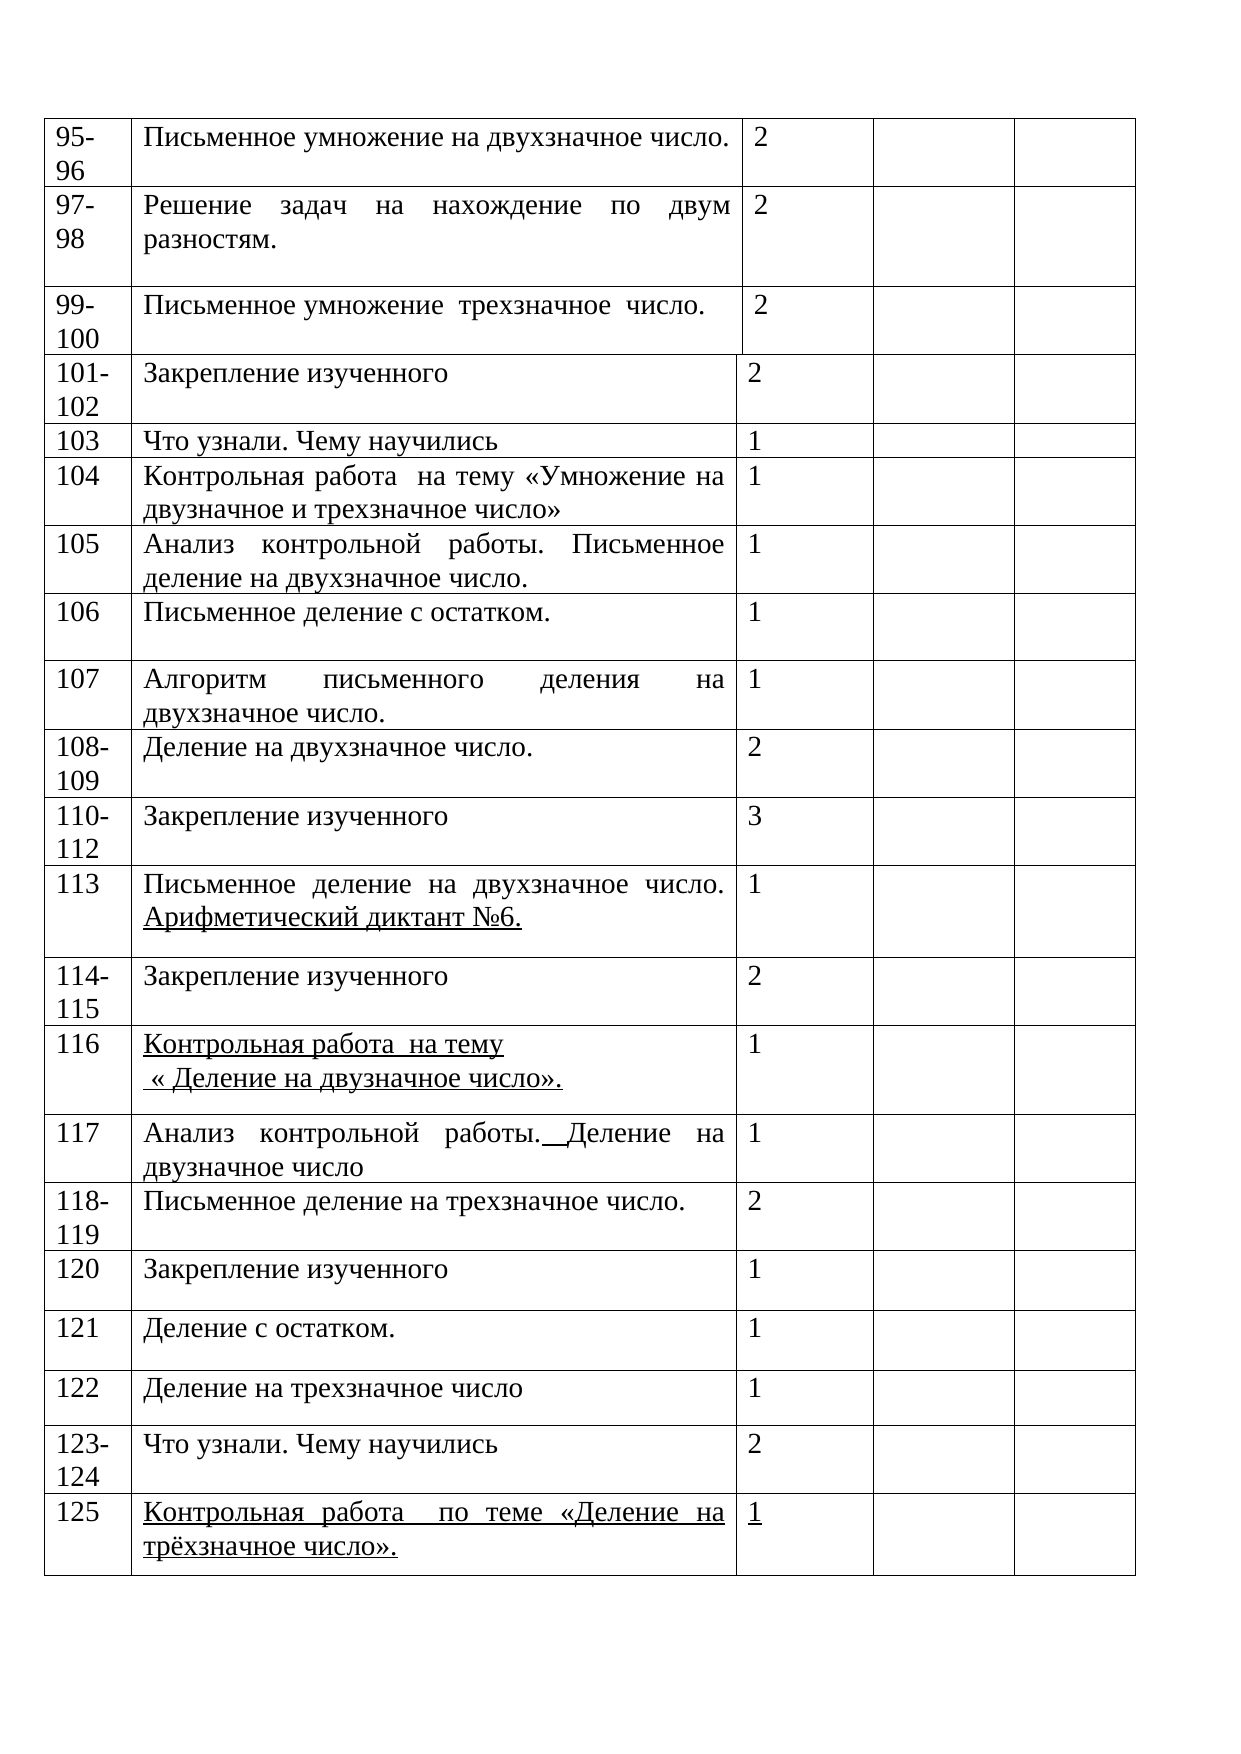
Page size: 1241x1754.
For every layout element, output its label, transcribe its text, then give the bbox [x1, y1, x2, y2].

table_cell 1 [737, 1311, 873, 1369]
table_cell Письменное деление с остатком. [132, 594, 736, 660]
table_cell 1 [737, 1251, 873, 1309]
table_cell [874, 594, 1014, 660]
table_cell 1 [737, 526, 873, 593]
table_cell Алгоритм письменного деления на двухзначное число. [132, 661, 736, 728]
table_cell 1 [737, 1371, 873, 1425]
table_cell [1015, 1183, 1135, 1250]
table_cell Анализ контрольной работы. Деление на двузначное число [132, 1115, 736, 1182]
table_cell Письменное умножение трехзначное число. [132, 287, 742, 354]
table_cell 1 [737, 458, 873, 525]
table_cell [874, 798, 1014, 865]
table_cell [874, 119, 1014, 186]
table_cell 106 [45, 594, 131, 660]
table_cell [1015, 594, 1135, 660]
table_cell [1015, 1115, 1135, 1182]
table_cell 1 [737, 1494, 873, 1575]
table_cell Закрепление изученного [132, 1251, 736, 1309]
table_cell 1 [737, 661, 873, 728]
table_cell Деление с остатком. [132, 1311, 736, 1369]
table_cell [1015, 1251, 1135, 1309]
table_cell [1015, 1371, 1135, 1425]
table_cell Что узнали. Чему научились [132, 1426, 736, 1493]
table_cell Закрепление изученного [132, 355, 736, 422]
table_cell [874, 526, 1014, 593]
table_cell [874, 187, 1014, 286]
table_cell [874, 866, 1014, 957]
table_cell [874, 730, 1014, 797]
table_cell Деление на трехзначное число [132, 1371, 736, 1425]
table_cell 117 [45, 1115, 131, 1182]
table_cell Закрепление изученного [132, 958, 736, 1025]
table_cell 1 [737, 594, 873, 660]
table_cell [874, 287, 1014, 354]
table_cell 105 [45, 526, 131, 593]
table_cell [874, 1494, 1014, 1575]
table_cell [1015, 730, 1135, 797]
table_cell [1015, 424, 1135, 457]
table_cell [874, 424, 1014, 457]
table_cell [874, 1371, 1014, 1425]
table_cell Письменное деление на трехзначное число. [132, 1183, 736, 1250]
table_cell [1015, 526, 1135, 593]
table_cell Что узнали. Чему научились [132, 424, 736, 457]
table_cell [1015, 458, 1135, 525]
table_cell 2 [743, 187, 873, 286]
table_cell Анализ контрольной работы. Письменное деление на двухзначное число. [132, 526, 736, 593]
table_cell [1015, 661, 1135, 728]
table_cell [874, 1251, 1014, 1309]
table_cell 103 [45, 424, 131, 457]
table_cell [1015, 187, 1135, 286]
table_cell 114-115 [45, 958, 131, 1025]
table_cell 108-109 [45, 730, 131, 797]
table_cell [874, 458, 1014, 525]
table_cell 1 [737, 1115, 873, 1182]
table_cell 2 [737, 730, 873, 797]
table_cell 97-98 [45, 187, 131, 286]
table_cell 2 [737, 1426, 873, 1493]
table_cell 2 [737, 1183, 873, 1250]
table_cell 118-119 [45, 1183, 131, 1250]
table_cell 120 [45, 1251, 131, 1309]
table_cell [1015, 287, 1135, 354]
table_cell [874, 355, 1014, 422]
table_cell 125 [45, 1494, 131, 1575]
table_cell Контрольная работа по теме «Деление на трёхзначное число». [132, 1494, 736, 1575]
table_cell [1015, 798, 1135, 865]
table_cell 2 [737, 355, 873, 422]
table_cell Закрепление изученного [132, 798, 736, 865]
table_cell [874, 1115, 1014, 1182]
table_cell 2 [737, 958, 873, 1025]
table_cell Деление на двухзначное число. [132, 730, 736, 797]
table_cell Контрольная работа на тему « Деление на двузначное число». [132, 1026, 736, 1114]
table_cell 2 [743, 119, 873, 186]
table_cell [1015, 119, 1135, 186]
table_cell Решение задач на нахождение по двум разностям. [132, 187, 742, 286]
table_cell [874, 1311, 1014, 1369]
table_cell 121 [45, 1311, 131, 1369]
table_cell [874, 1026, 1014, 1114]
table_cell 113 [45, 866, 131, 957]
table_cell 1 [737, 866, 873, 957]
table_cell [1015, 1426, 1135, 1493]
table_cell [1015, 355, 1135, 422]
table_cell [874, 1426, 1014, 1493]
table_cell 123-124 [45, 1426, 131, 1493]
table_cell 1 [737, 424, 873, 457]
table_cell [874, 1183, 1014, 1250]
table_cell Письменное умножение на двухзначное число. [132, 119, 742, 186]
table_cell [1015, 1494, 1135, 1575]
table_cell 110-112 [45, 798, 131, 865]
table_cell [1015, 1026, 1135, 1114]
table_cell [1015, 866, 1135, 957]
table_cell [1015, 1311, 1135, 1369]
table_cell 116 [45, 1026, 131, 1114]
table_cell 3 [737, 798, 873, 865]
table_cell Письменное деление на двухзначное число. Арифметический диктант №6. [132, 866, 736, 957]
table_cell [874, 958, 1014, 1025]
table_cell 101-102 [45, 355, 131, 422]
table_cell 104 [45, 458, 131, 525]
table_cell 99-100 [45, 287, 131, 354]
table_cell 2 [743, 287, 873, 354]
table_cell 1 [737, 1026, 873, 1114]
table_cell 95-96 [45, 119, 131, 186]
table_cell Контрольная работа на тему «Умножение на двузначное и трехзначное число» [132, 458, 736, 525]
table_cell 107 [45, 661, 131, 728]
table_cell 122 [45, 1371, 131, 1425]
table_cell [874, 661, 1014, 728]
table_cell [1015, 958, 1135, 1025]
